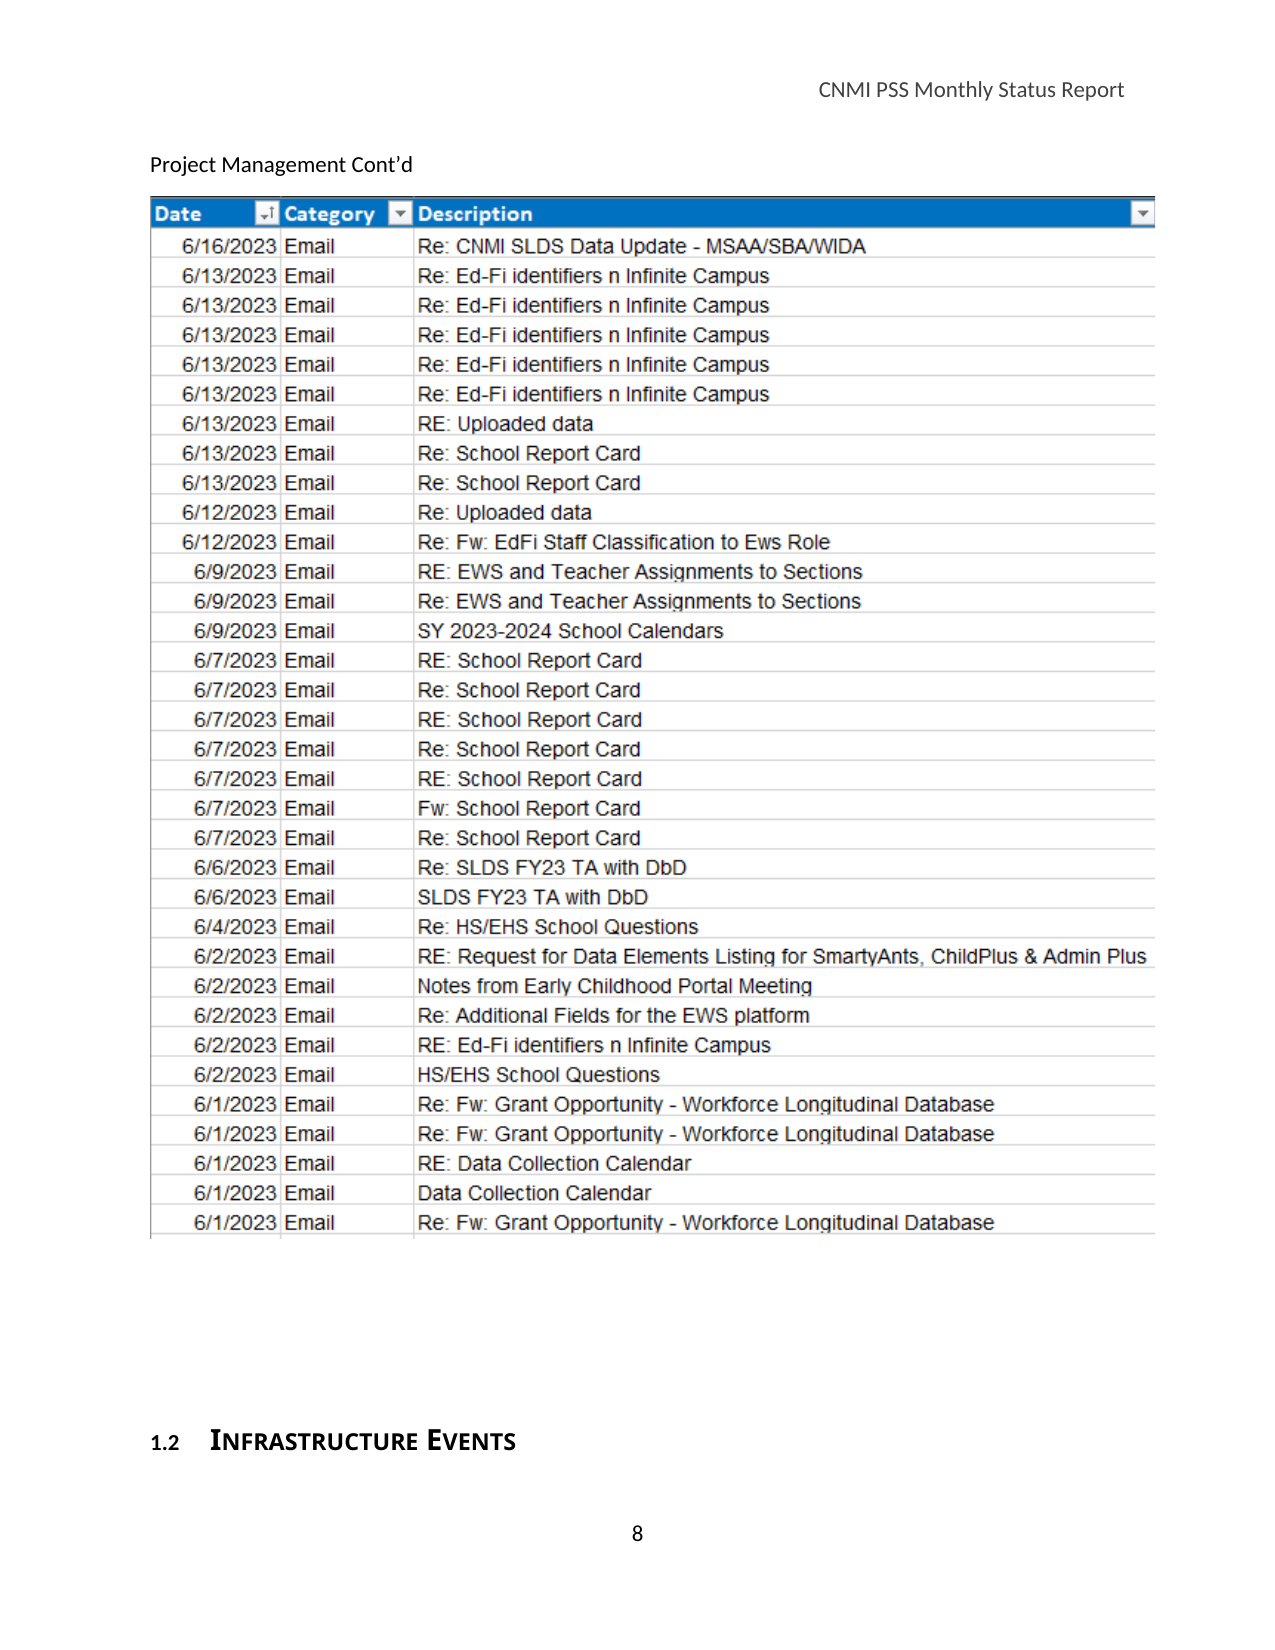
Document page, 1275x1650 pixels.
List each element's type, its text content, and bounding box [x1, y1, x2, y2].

subtitle Infrastructure Events [150, 1419, 1125, 1459]
text Project Management Cont’d [150, 150, 1125, 178]
picture [150, 196, 1156, 1239]
